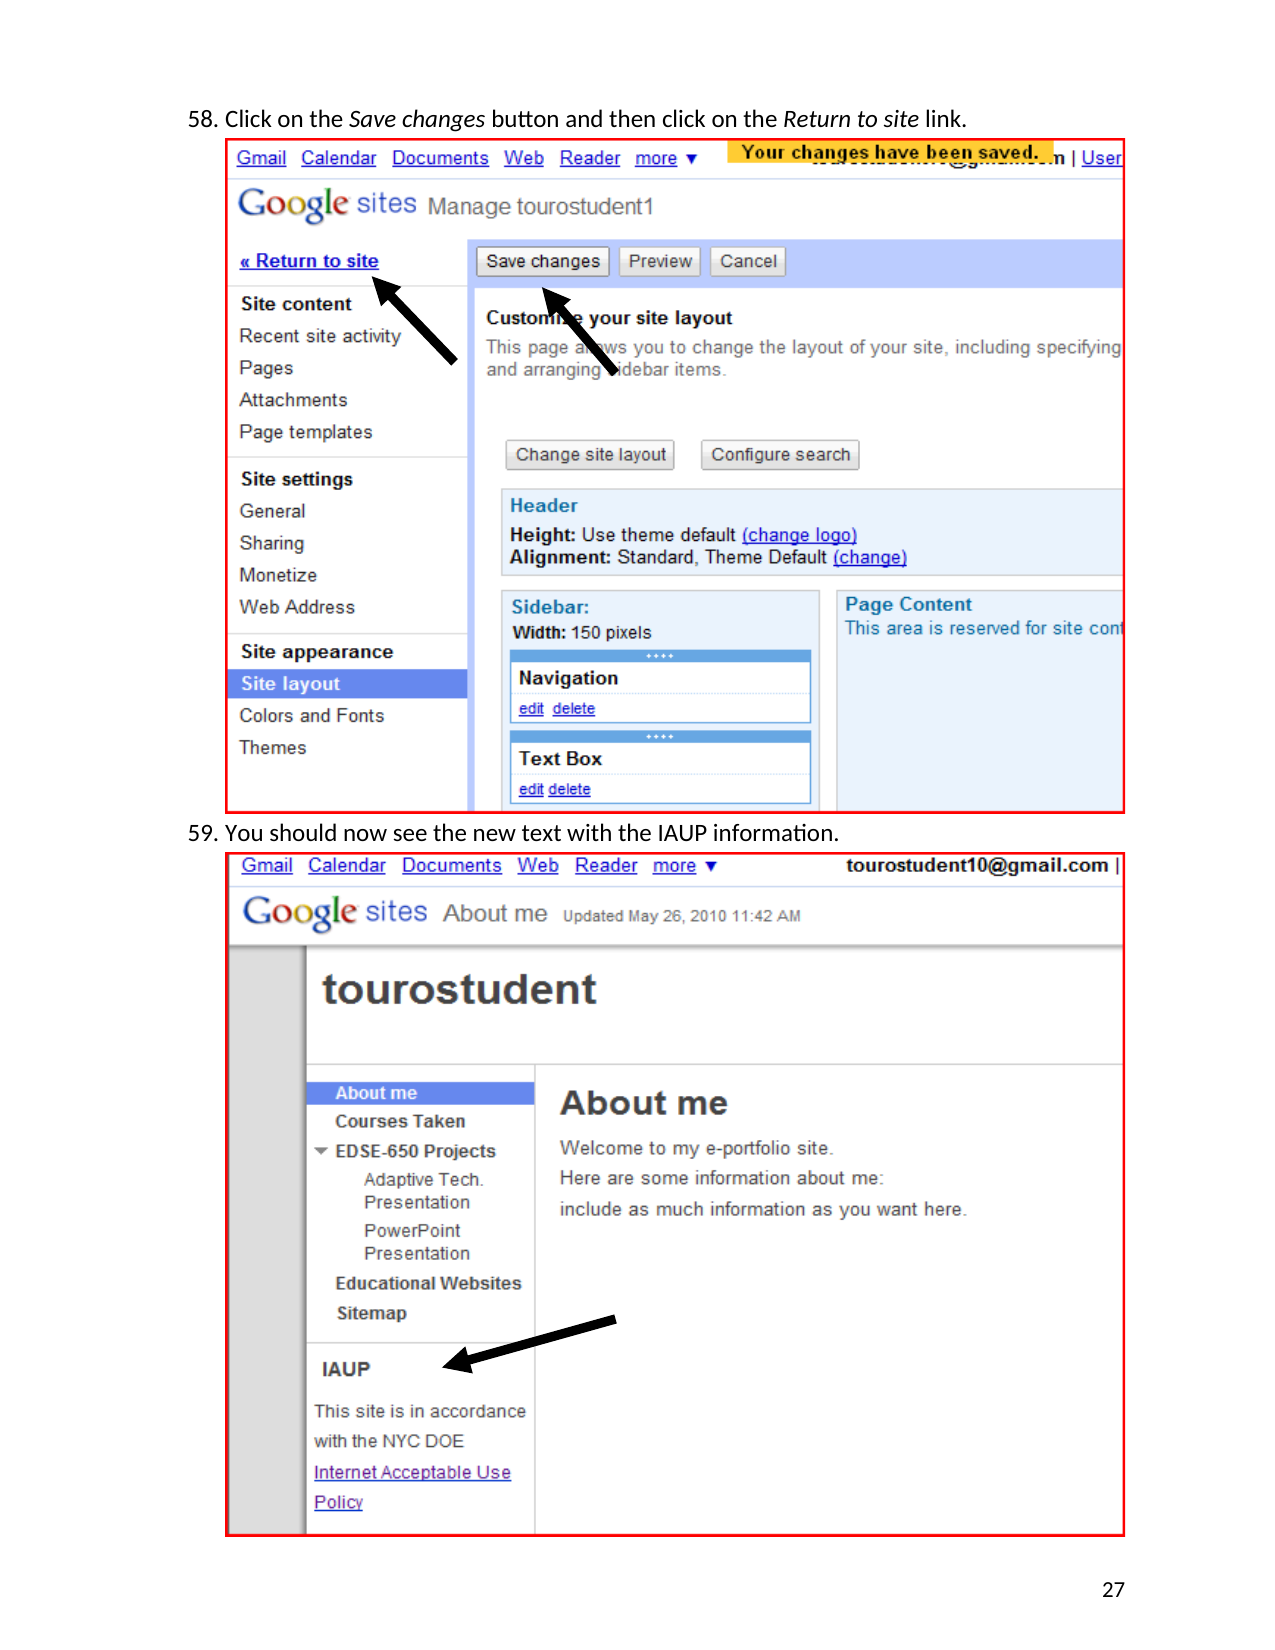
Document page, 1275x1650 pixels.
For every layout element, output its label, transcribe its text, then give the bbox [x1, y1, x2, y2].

picture [225, 138, 1125, 814]
list You should now see the new text with the IAUP information. [187, 817, 1125, 848]
list Click on the Save changes button and then click on the Return to site link. [187, 103, 1125, 134]
picture [225, 852, 1125, 1537]
